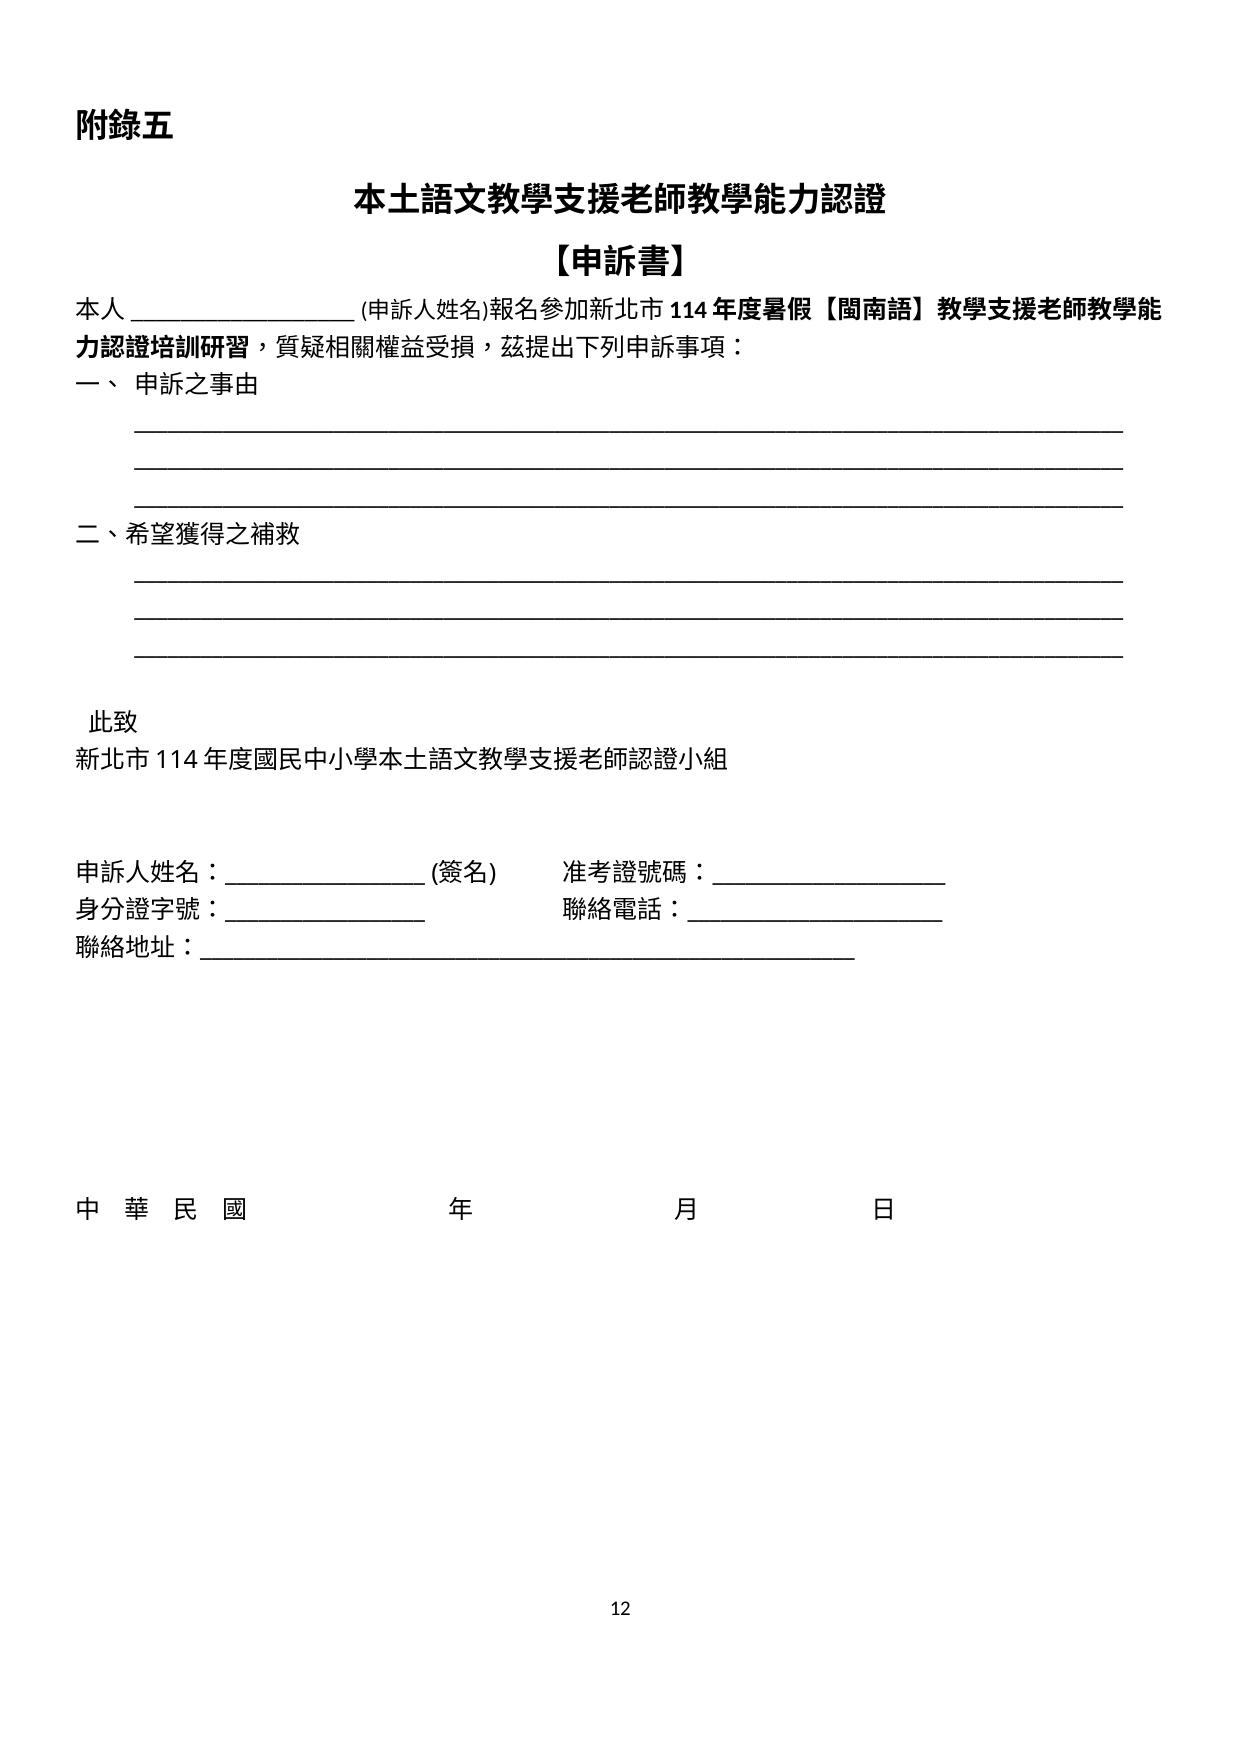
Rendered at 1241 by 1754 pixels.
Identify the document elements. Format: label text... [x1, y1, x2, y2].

text 二、希望獲得之補救 [75, 514, 1165, 552]
text 【申訴書】 [75, 232, 1165, 284]
text 身分證字號：__________________ 聯絡電話：_______________________ [75, 889, 1165, 927]
text 此致 [75, 702, 1165, 739]
text 中華民國 年 月 日 [75, 1189, 1165, 1227]
text 申訴人姓名：__________________ (簽名) 准考證號碼：_____________________ [75, 852, 1165, 889]
text 聯絡地址：___________________________________________________________ [75, 927, 1165, 964]
text 本人 __________________ (申訴人姓名)報名參加新北市114年度暑假【閩南語】教學支援老師教學能力認證培訓研習，質疑相關權益受損，茲提出下列申訴事項： [75, 289, 1167, 364]
list 申訴之事由 [75, 364, 1165, 402]
text 本土語文教學支援老師教學能力認證 [75, 170, 1165, 222]
text 附錄五 [75, 85, 1165, 160]
text 新北市114年度國民中小學本土語文教學支援老師認證小組 [75, 739, 1165, 777]
